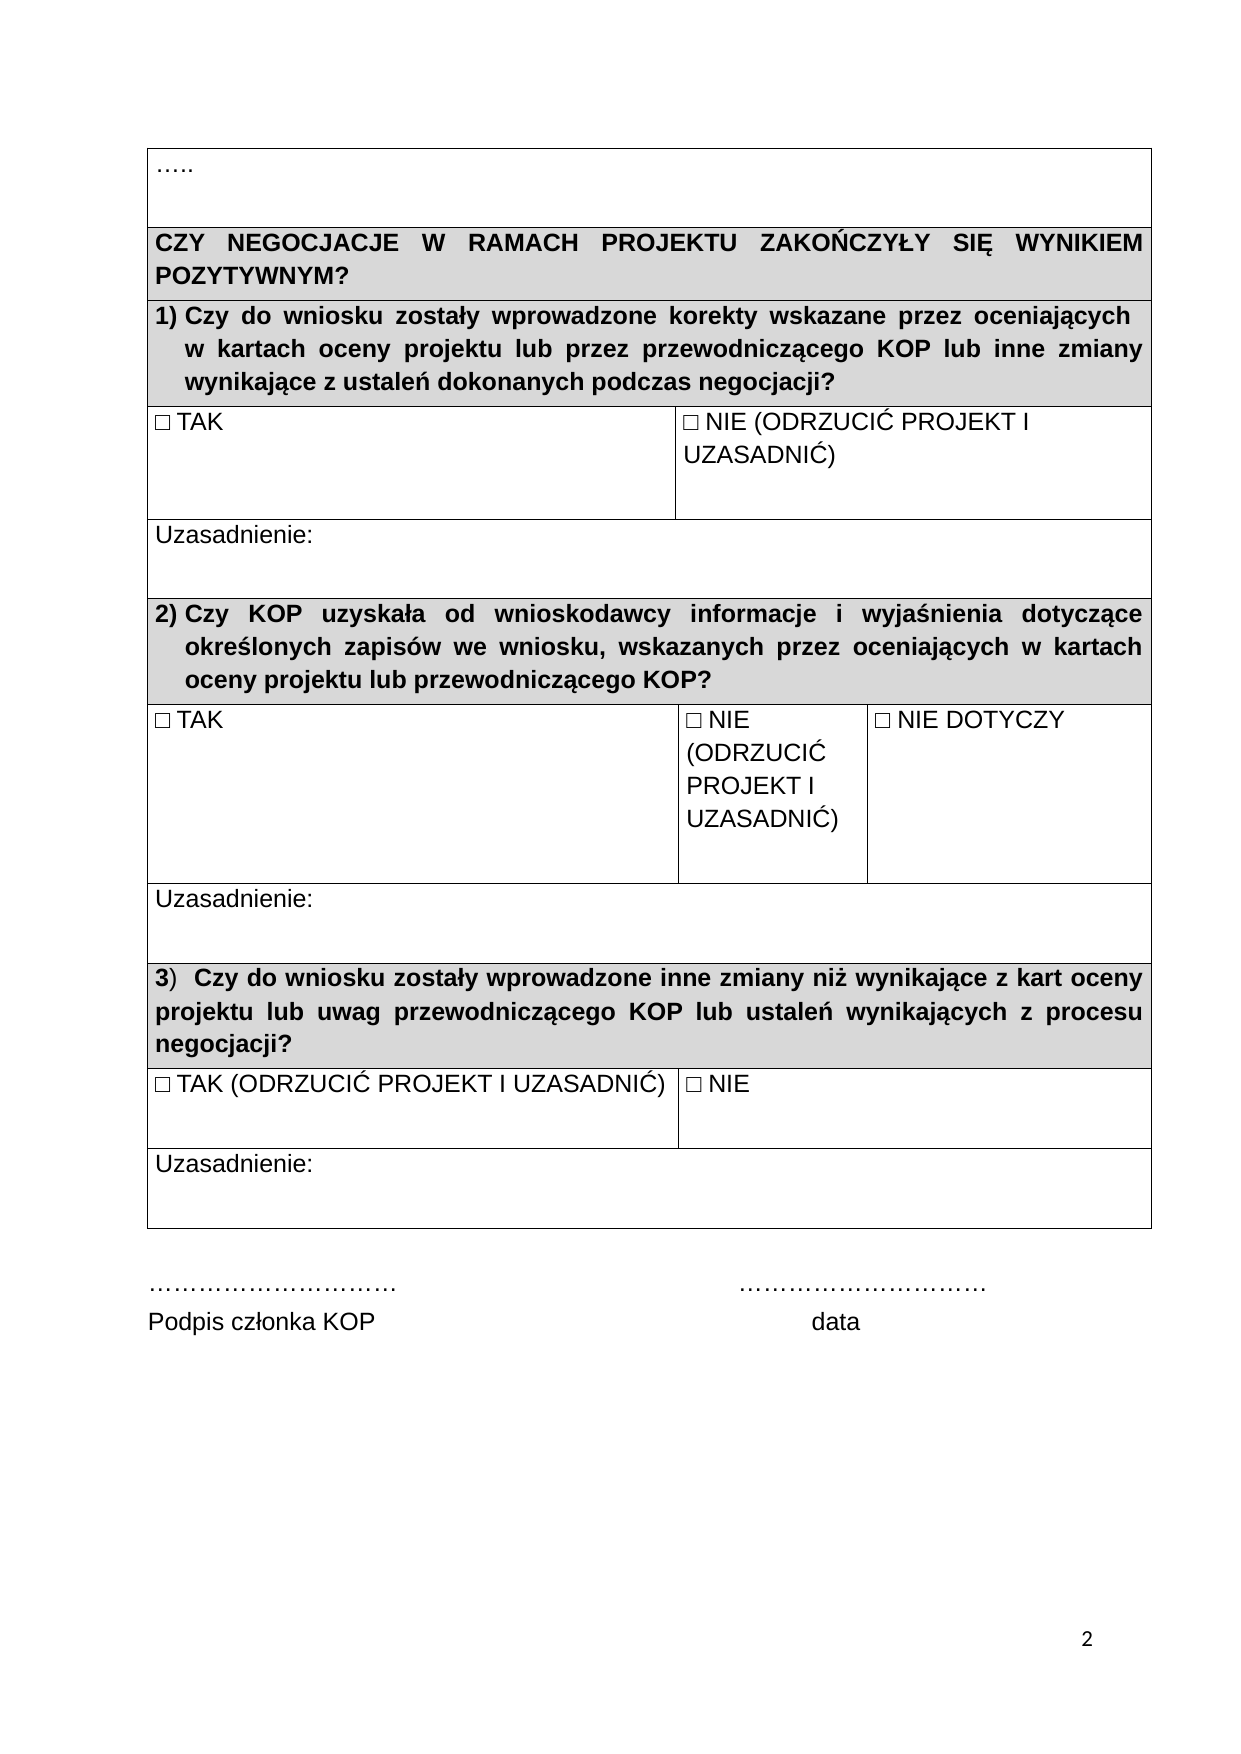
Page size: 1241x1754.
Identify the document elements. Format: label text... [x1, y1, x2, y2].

table_cell Uzasadnienie: [148, 884, 1151, 962]
table_cell Uzasadnienie: [148, 520, 1151, 598]
table_cell □ NIE (ODRZUCIĆ PROJEKT I UZASADNIĆ) [679, 705, 867, 883]
table_cell □ TAK [148, 705, 678, 883]
table_cell □ TAK [148, 407, 675, 519]
table_cell □ NIE DOTYCZY [868, 705, 1151, 883]
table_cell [148, 149, 1151, 227]
table_cell □ NIE (ODRZUCIĆ PROJEKT I UZASADNIĆ) [676, 407, 1151, 519]
table_cell Czy do wniosku zostały wprowadzone korekty wskazane przez oceniających w kartach oceny projektu lub przez przewodniczącego KOP lub inne zmiany wynikające z ustaleń dokonanych podczas negocjacji? [148, 301, 1151, 406]
table_cell Uzasadnienie: [148, 1149, 1151, 1227]
table_cell 3) Czy do wniosku zostały wprowadzone inne zmiany niż wynikające z kart oceny projektu lub uwag przewodniczącego KOP lub ustaleń wynikających z procesu negocjacji? [148, 964, 1151, 1068]
text Podpis członka KOP data [148, 1307, 1093, 1336]
table_cell Czy KOP uzyskała od wnioskodawcy informacje i wyjaśnienia dotyczące określonych zapisów we wniosku, wskazanych przez oceniających w kartach oceny projektu lub przewodniczącego KOP? [148, 599, 1151, 704]
table_cell □ NIE [679, 1069, 1151, 1148]
table_cell CZY NEGOCJACJE W RAMACH PROJEKTU ZAKOŃCZYŁY SIĘ WYNIKIEM POZYTYWNYM? [148, 228, 1151, 300]
table_cell □ TAK (ODRZUCIĆ PROJEKT I UZASADNIĆ) [148, 1069, 678, 1148]
text ………………………… ………………………… [148, 1268, 1093, 1297]
